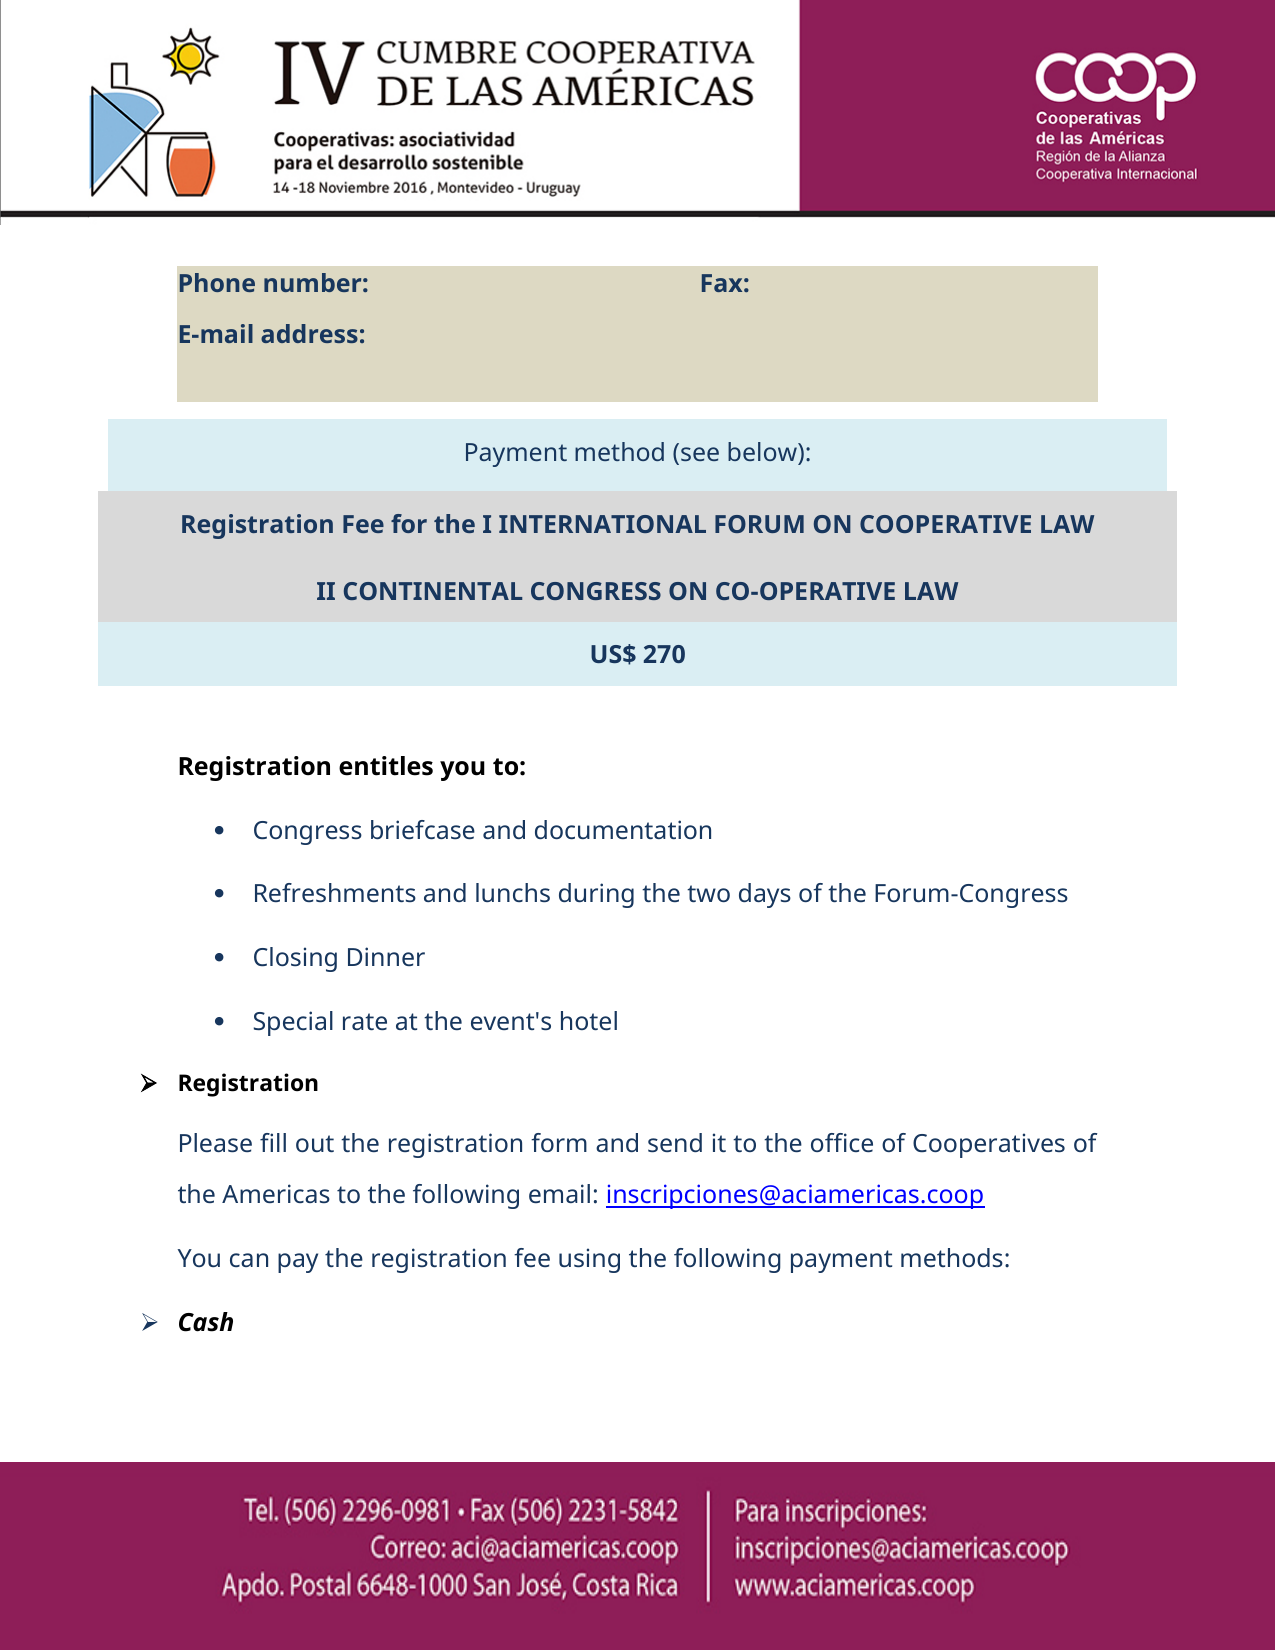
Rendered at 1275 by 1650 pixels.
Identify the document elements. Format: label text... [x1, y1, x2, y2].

table_cell US$ 270 [98, 622, 1177, 686]
text E-mail address: [177, 317, 1098, 351]
list Special rate at the event's hotel [215, 1003, 1098, 1037]
text Registration entitles you to: [177, 749, 1098, 783]
list Congress briefcase and documentation [215, 813, 1098, 847]
picture [0, 1462, 1275, 1650]
list Cash [140, 1304, 1098, 1338]
table_header Payment method (see below): [108, 419, 1167, 491]
table_header Registration Fee for the I INTERNATIONAL FORUM ON COOPERATIVE LAW II CONTINENTAL CONGRESS ON CO-OPERATIVE LAW [98, 491, 1177, 622]
list Please fill out the registration form and send it to the office of Cooperatives of the Americas to the following email: inscripciones@aciamericas.coop [177, 1126, 1098, 1211]
list Refreshments and lunchs during the two days of the Forum-Congress [215, 876, 1098, 910]
list Registration [140, 1067, 1098, 1098]
text Phone number: Fax: [177, 266, 1098, 300]
picture [0, 0, 1275, 225]
list Closing Dinner [215, 940, 1098, 974]
list You can pay the registration fee using the following payment methods: [177, 1241, 1098, 1275]
